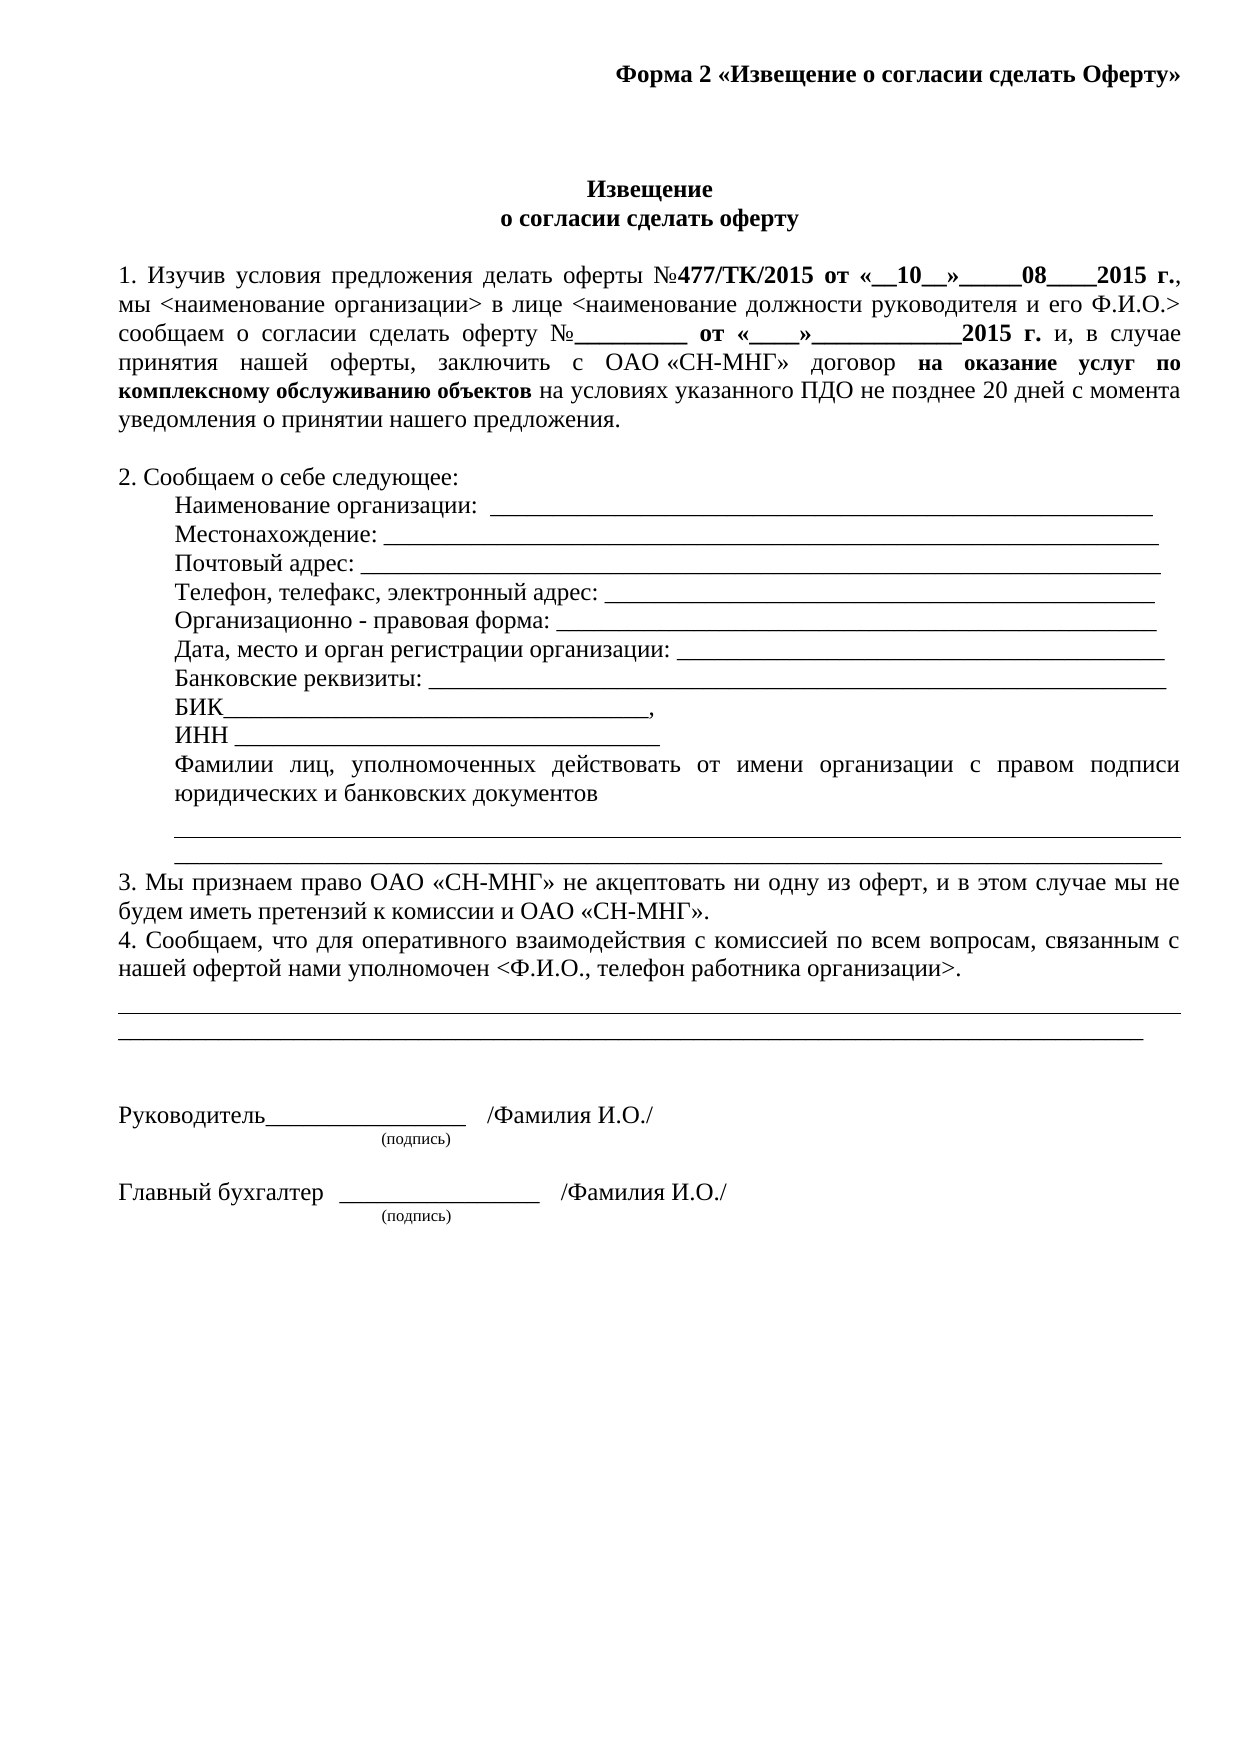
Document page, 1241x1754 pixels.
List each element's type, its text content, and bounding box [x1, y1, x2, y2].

text __________________________________________________________________________________ [118, 1014, 1181, 1043]
text Главный бухгалтер ________________ /Фамилия И.О./ [118, 1177, 1181, 1206]
text 3. Мы признаем право ОАО «СН-МНГ» не акцептовать ни одну из оферт, и в этом случае мы не будем иметь претензий к комиссии и ОАО «СН-МНГ». [118, 867, 1181, 925]
text БИК__________________________________, [174, 692, 1181, 720]
text (подпись) [118, 1129, 1181, 1148]
text Местонахождение: ______________________________________________________________ [174, 519, 1181, 548]
text _______________________________________________________________________________ [174, 838, 1181, 867]
text Организационно - правовая форма: ________________________________________________ [174, 605, 1181, 634]
text Телефон, телефакс, электронный адрес: ____________________________________________ [174, 577, 1181, 605]
text (подпись) [266, 1206, 1181, 1225]
text 2. Сообщаем о себе следующее: [118, 462, 1181, 490]
text Извещение [118, 174, 1181, 203]
text Банковские реквизиты: ___________________________________________________________ [174, 663, 1181, 692]
text Фамилии лиц, уполномоченных действовать от имени организации с правом подписи юридических и банковских документов [174, 749, 1181, 807]
text 1. Изучив условия предложения делать оферты №477/ТК/2015 от «__10__»_____08____2015 г., мы <наименование организации> в лице <наименование должности руководителя и его Ф.И.О.> сообщаем о согласии сделать оферту №_________ от «____»____________2015 г. и, в случае принятия нашей оферты, заключить с ОАО «СН-МНГ» договор на оказание услуг по комплексному обслуживанию объектов на условиях указанного ПДО не позднее 20 дней с момента уведомления о принятии нашего предложения. [118, 260, 1181, 433]
text о согласии сделать оферту [118, 203, 1181, 232]
text Руководитель ________________ /Фамилия И.О./ [118, 1100, 1181, 1129]
text Форма 2 «Извещение о согласии сделать Оферту» [118, 59, 1181, 88]
text 4. Сообщаем, что для оперативного взаимодействия с комиссией по всем вопросам, связанным с нашей офертой нами уполномочен <Ф.И.О., телефон работника организации>. [118, 925, 1181, 982]
text Дата, место и орган регистрации организации: _______________________________________ [174, 634, 1181, 663]
text ИНН __________________________________ [174, 720, 1181, 749]
text Наименование организации: _____________________________________________________ [174, 490, 1181, 519]
text Почтовый адрес: ________________________________________________________________ [174, 548, 1181, 577]
